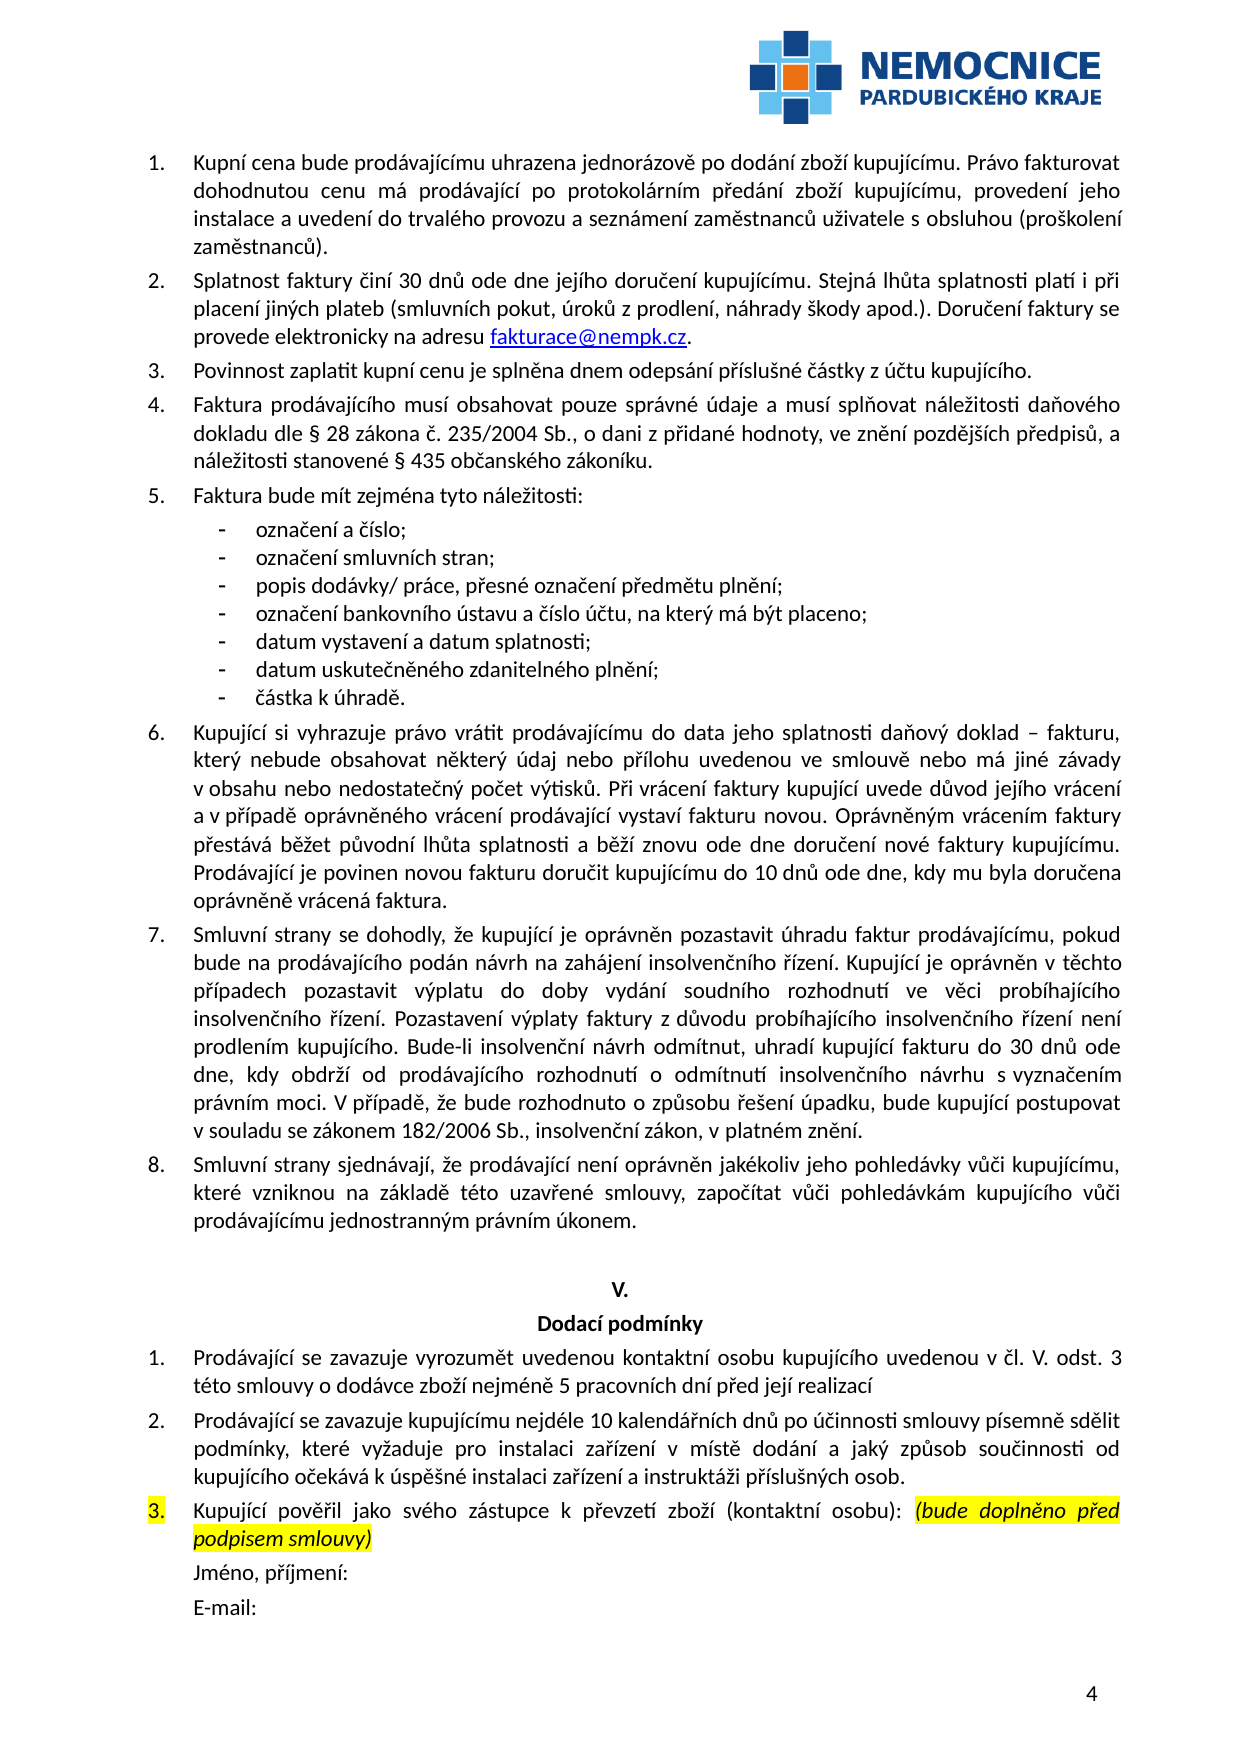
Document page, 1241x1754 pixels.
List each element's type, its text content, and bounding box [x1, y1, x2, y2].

text Dodací podmínky [118, 1309, 1122, 1337]
list datum vystavení a datum splatnosti; [218, 627, 1122, 655]
list Splatnost faktury činí 30 dnů ode dne jejího doručení kupujícímu. Stejná lhůta splatnosti platí i při placení jiných plateb (smluvních pokut, úroků z prodlení, náhrady škody apod.). Doručení faktury se provede elektronicky na adresu fakturace@nempk.cz. [148, 266, 1122, 350]
list Faktura bude mít zejména tyto náležitosti: [148, 481, 1122, 509]
text E-mail: [193, 1593, 1122, 1621]
list datum uskutečněného zdanitelného plnění; [218, 655, 1122, 683]
list označení smluvních stran; [218, 543, 1122, 571]
list popis dodávky/ práce, přesné označení předmětu plnění; [218, 571, 1122, 599]
list označení bankovního ústavu a číslo účtu, na který má být placeno; [218, 599, 1122, 627]
list částka k úhradě. [218, 683, 1122, 711]
list Smluvní strany se dohodly, že kupující je oprávněn pozastavit úhradu faktur prodávajícímu, pokud bude na prodávajícího podán návrh na zahájení insolvenčního řízení. Kupující je oprávněn v těchto případech pozastavit výplatu do doby vydání soudního rozhodnutí ve věci probíhajícího insolvenčního řízení. Pozastavení výplaty faktury z důvodu probíhajícího insolvenčního řízení není prodlením kupujícího. Bude-li insolvenční návrh odmítnut, uhradí kupující fakturu do 30 dnů ode dne, kdy obdrží od prodávajícího rozhodnutí o odmítnutí insolvenčního návrhu s vyznačením právním moci. V případě, že bude rozhodnuto o způsobu řešení úpadku, bude kupující postupovat v souladu se zákonem 182/2006 Sb., insolvenční zákon, v platném znění. [148, 920, 1122, 1144]
list Povinnost zaplatit kupní cenu je splněna dnem odepsání příslušné částky z účtu kupujícího. [148, 356, 1122, 384]
list označení a číslo; [218, 515, 1122, 543]
picture [748, 29, 1101, 125]
list Kupující si vyhrazuje právo vrátit prodávajícímu do data jeho splatnosti daňový doklad – fakturu, který nebude obsahovat některý údaj nebo přílohu uvedenou ve smlouvě nebo má jiné závady v obsahu nebo nedostatečný počet výtisků. Při vrácení faktury kupující uvede důvod jejího vrácení a v případě oprávněného vrácení prodávající vystaví fakturu novou. Oprávněným vrácením faktury přestává běžet původní lhůta splatnosti a běží znovu ode dne doručení nové faktury kupujícímu. Prodávající je povinen novou fakturu doručit kupujícímu do 10 dnů ode dne, kdy mu byla doručena oprávněně vrácená faktura. [148, 718, 1122, 914]
list Faktura prodávajícího musí obsahovat pouze správné údaje a musí splňovat náležitosti daňového dokladu dle § 28 zákona č. 235/2004 Sb., o dani z přidané hodnoty, ve znění pozdějších předpisů, a náležitosti stanovené § 435 občanského zákoníku. [148, 391, 1122, 475]
list Smluvní strany sjednávají, že prodávající není oprávněn jakékoliv jeho pohledávky vůči kupujícímu, které vzniknou na základě této uzavřené smlouvy, započítat vůči pohledávkám kupujícího vůči prodávajícímu jednostranným právním úkonem. [148, 1150, 1122, 1234]
text Jméno, příjmení: [193, 1558, 1122, 1586]
text v. [118, 1275, 1122, 1303]
list Prodávající se zavazuje vyrozumět uvedenou kontaktní osobu kupujícího uvedenou v čl. V. odst. 3 této smlouvy o dodávce zboží nejméně 5 pracovních dní před její realizací [148, 1343, 1122, 1399]
list Prodávající se zavazuje kupujícímu nejdéle 10 kalendářních dnů po účinnosti smlouvy písemně sdělit podmínky, které vyžaduje pro instalaci zařízení v místě dodání a jaký způsob součinnosti od kupujícího očekává k úspěšné instalaci zařízení a instruktáži příslušných osob. [148, 1406, 1122, 1490]
list Kupující pověřil jako svého zástupce k převzetí zboží (kontaktní osobu): (bude doplněno před podpisem smlouvy) [148, 1496, 1122, 1552]
list Kupní cena bude prodávajícímu uhrazena jednorázově po dodání zboží kupujícímu. Právo fakturovat dohodnutou cenu má prodávající po protokolárním předání zboží kupujícímu, provedení jeho instalace a uvedení do trvalého provozu a seznámení zaměstnanců uživatele s obsluhou (proškolení zaměstnanců). [148, 148, 1122, 260]
